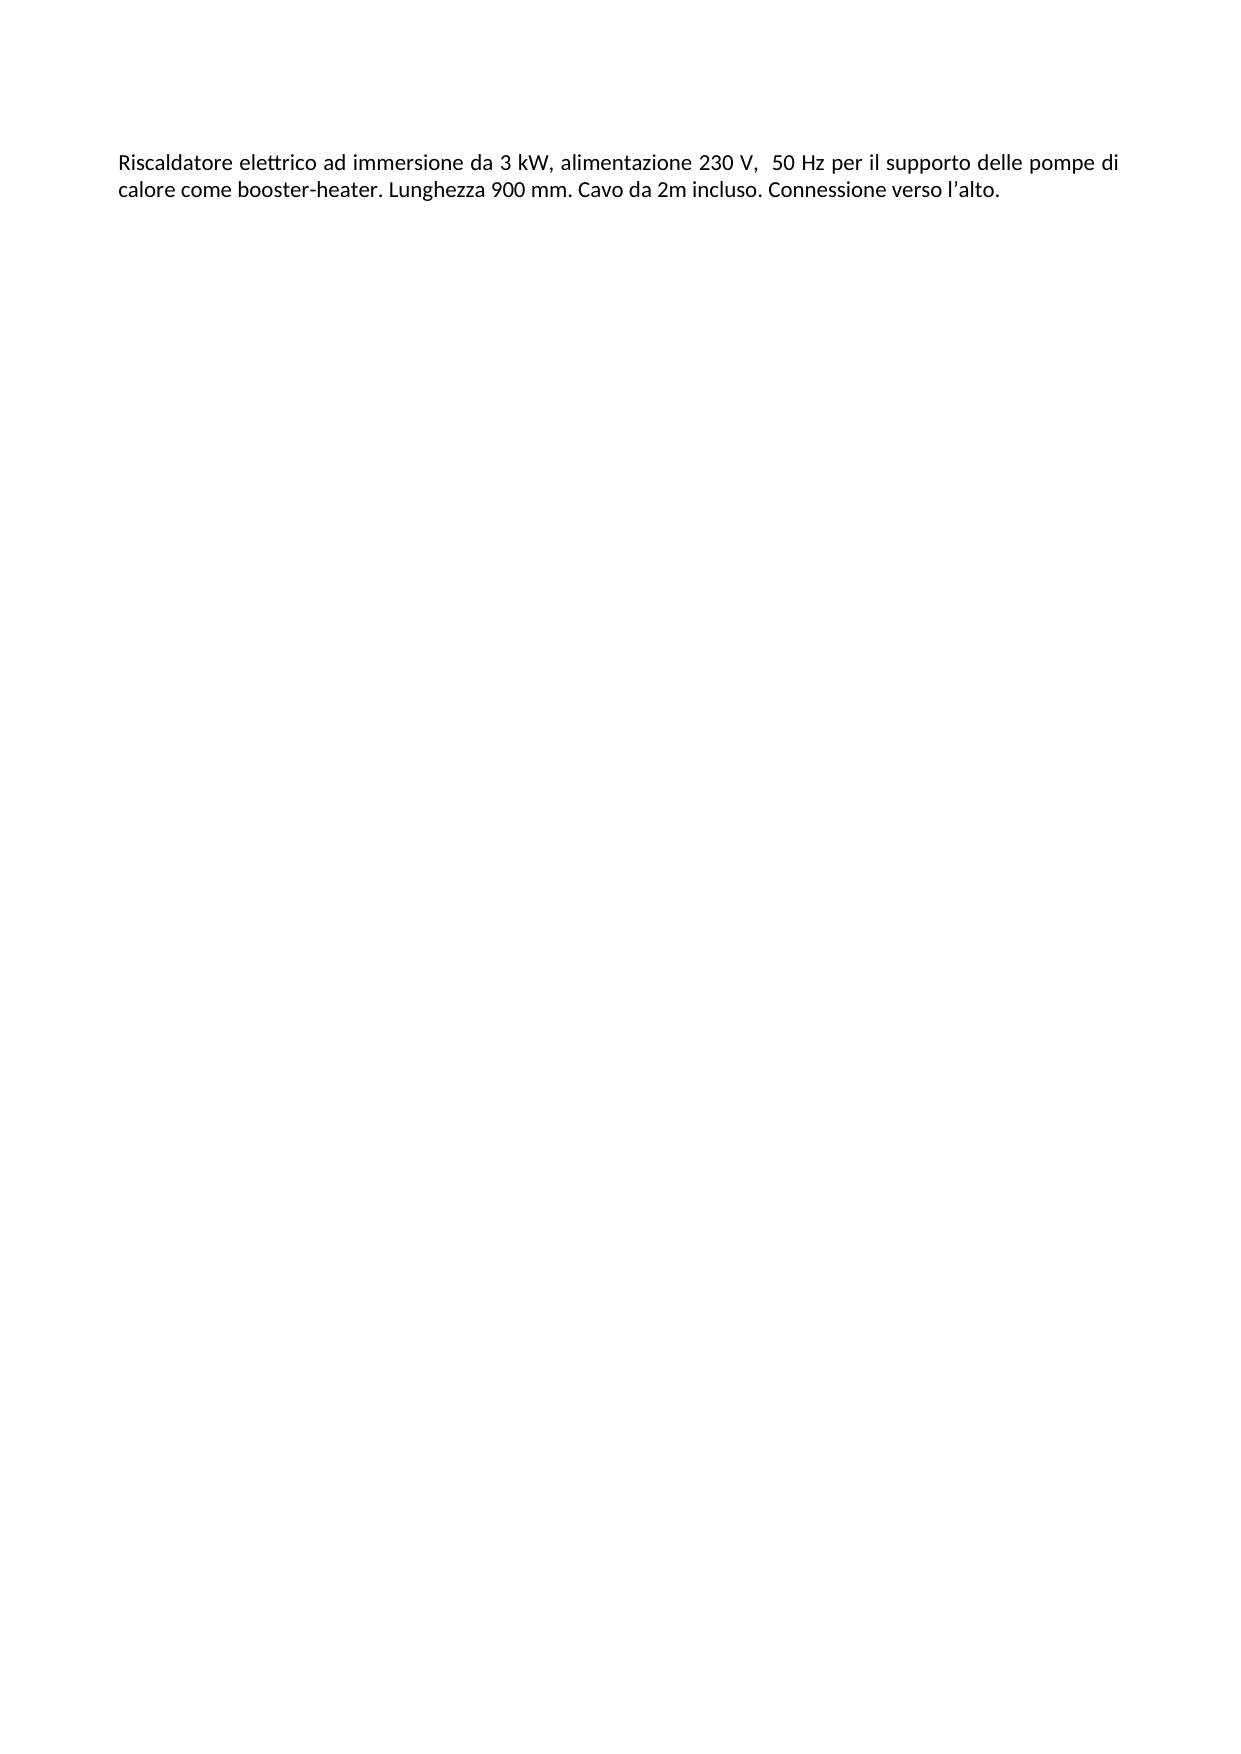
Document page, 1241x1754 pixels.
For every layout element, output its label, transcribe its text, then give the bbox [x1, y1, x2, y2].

text Riscaldatore elettrico ad immersione da 3 kW, alimentazione 230 V, 50 Hz per il supporto delle pompe di calore come booster-heater. Lunghezza 900 mm. Cavo da 2m incluso. Connessione verso l’alto. [118, 148, 1122, 204]
